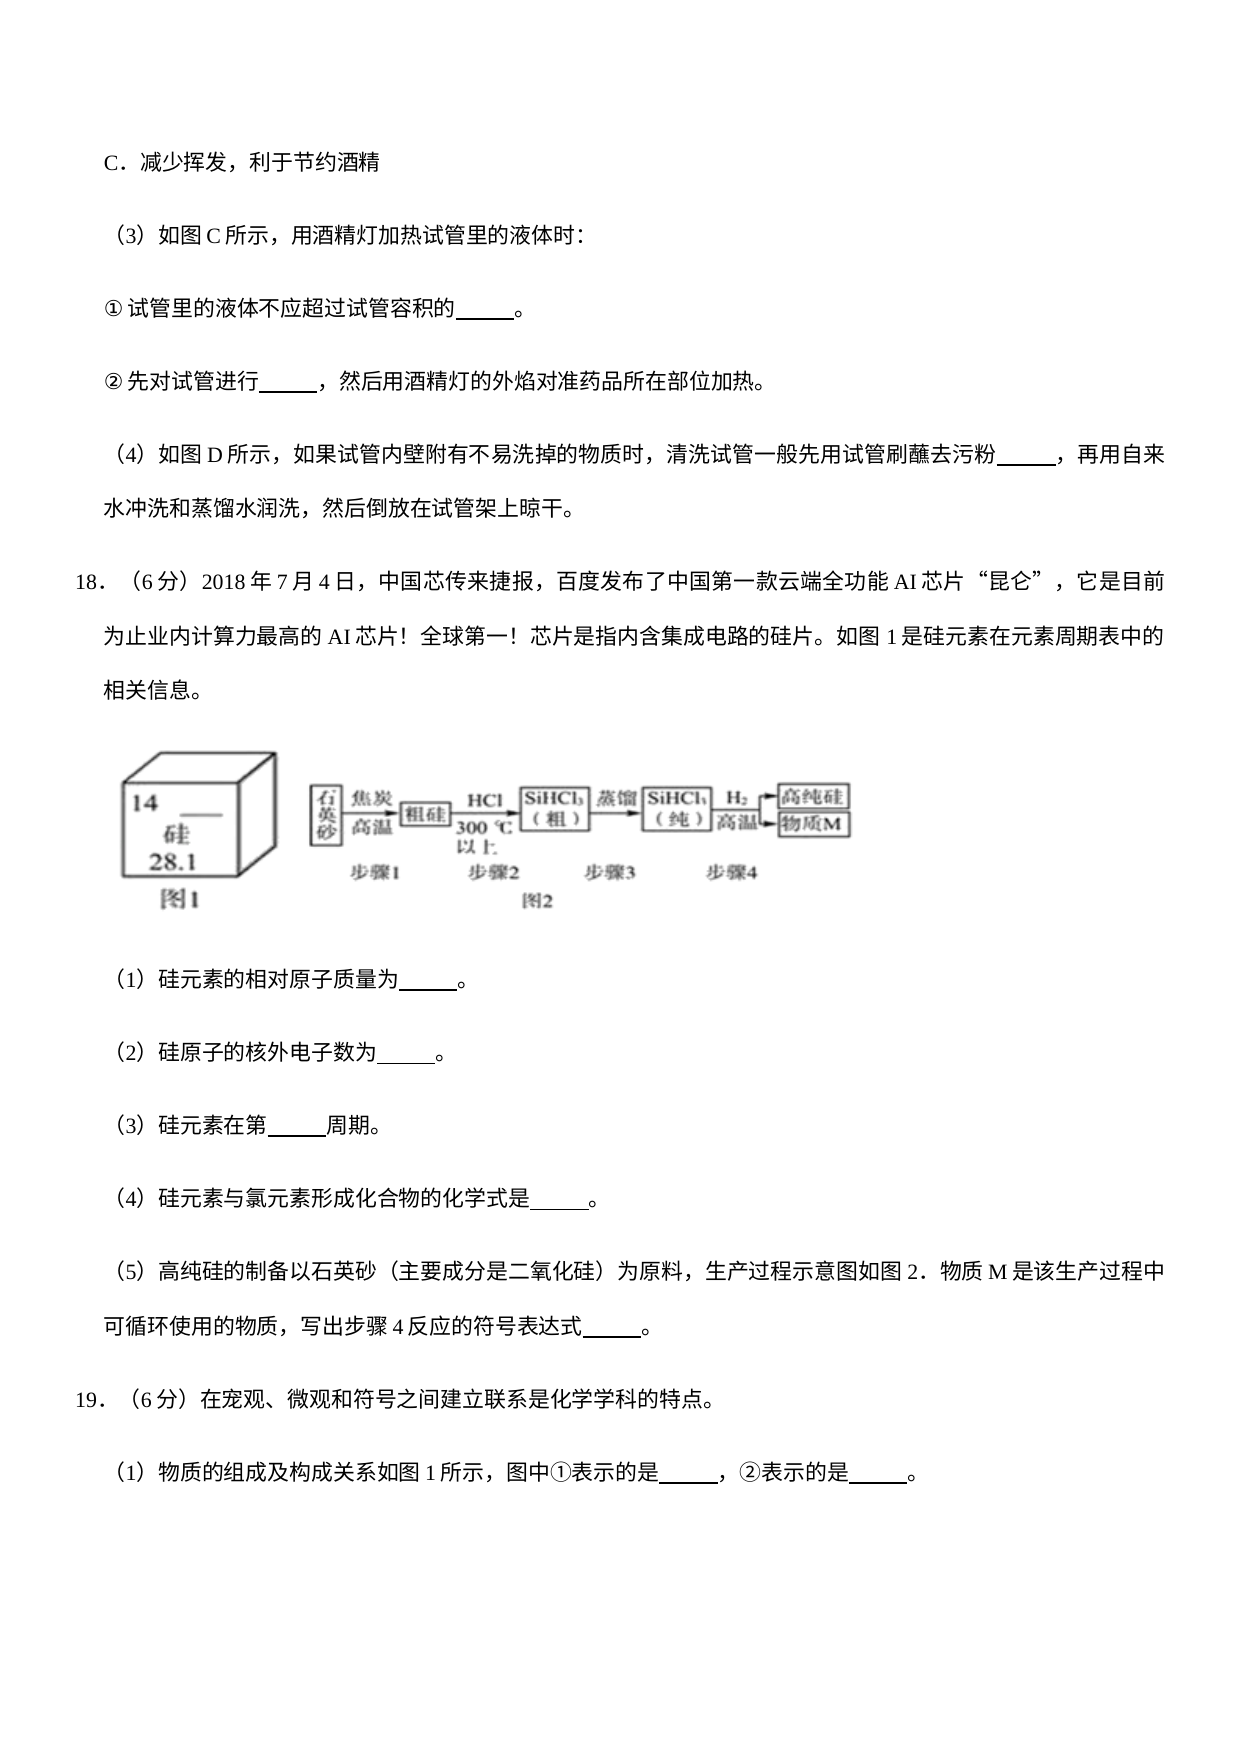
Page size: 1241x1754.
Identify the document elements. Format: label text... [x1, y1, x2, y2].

text 18．（6分）2018年7月4日，中国芯传来捷报，百度发布了中国第一款云端全功能AI芯片“昆仑”，它是目前为止业内计算力最高的AI芯片！全球第一！芯片是指内含集成电路的硅片。如图1是硅元素在元素周期表中的相关信息。 [75, 562, 1165, 707]
text （2）硅原子的核外电子数为 。 [103, 1033, 1165, 1069]
text C．减少挥发，利于节约酒精 [103, 142, 1165, 179]
text （4）硅元素与氯元素形成化合物的化学式是 。 [103, 1179, 1165, 1215]
text ②先对试管进行 ，然后用酒精灯的外焰对准药品所在部位加热。 [103, 362, 1165, 398]
text 19．（6分）在宠观、微观和符号之间建立联系是化学学科的特点。 [75, 1379, 1165, 1416]
text （1）物质的组成及构成关系如图1所示，图中①表示的是 ，②表示的是 。 [103, 1453, 1165, 1489]
text （3）硅元素在第 周期。 [103, 1106, 1165, 1142]
picture [103, 744, 862, 921]
text （5）高纯硅的制备以石英砂（主要成分是二氧化硅）为原料，生产过程示意图如图2．物质M是该生产过程中可循环使用的物质，写出步骤4反应的符号表达式 。 [103, 1252, 1165, 1343]
text （3）如图C所示，用酒精灯加热试管里的液体时： [103, 216, 1165, 252]
text （4）如图D所示，如果试管内壁附有不易洗掉的物质时，清洗试管一般先用试管刷蘸去污粉 ，再用自来水冲洗和蒸馏水润洗，然后倒放在试管架上晾干。 [103, 434, 1165, 525]
text ①试管里的液体不应超过试管容积的 。 [103, 288, 1165, 325]
text （1）硅元素的相对原子质量为 。 [103, 960, 1165, 996]
